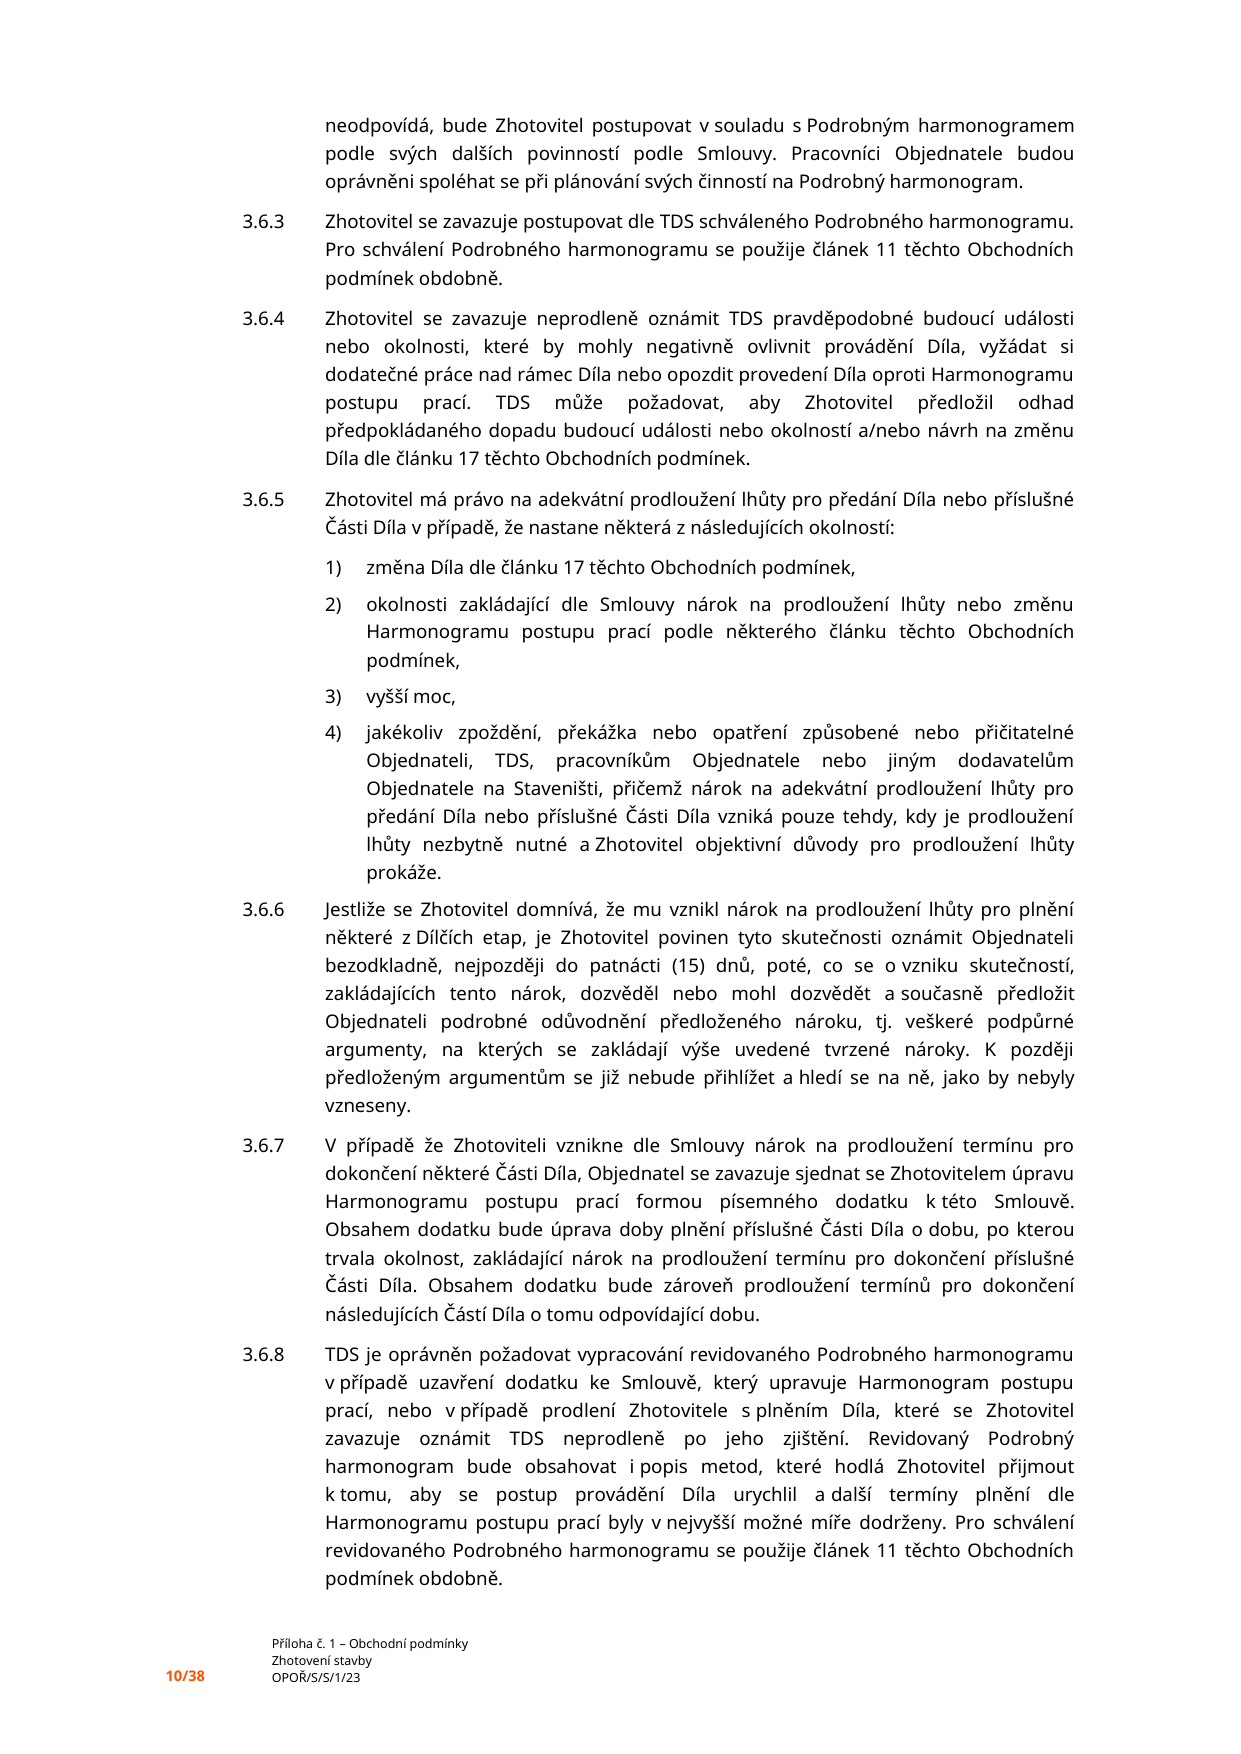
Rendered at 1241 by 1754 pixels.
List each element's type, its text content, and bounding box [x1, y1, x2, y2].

text Zhotovitel se zavazuje postupovat dle TDS schváleného Podrobného harmonogramu. Pro schválení Podrobného harmonogramu se použije článek 11 těchto Obchodních podmínek obdobně. [242, 209, 1075, 290]
text Zhotovitel má právo na adekvátní prodloužení lhůty pro předání Díla nebo příslušné Části Díla v případě, že nastane některá z následujících okolností: [242, 486, 1075, 539]
text Zhotovitel se zavazuje neprodleně oznámit TDS pravděpodobné budoucí události nebo okolnosti, které by mohly negativně ovlivnit provádění Díla, vyžádat si dodatečné práce nad rámec Díla nebo opozdit provedení Díla oproti Harmonogramu postupu prací. TDS může požadovat, aby Zhotovitel předložil odhad předpokládaného dopadu budoucí události nebo okolností a/nebo návrh na změnu Díla dle článku 17 těchto Obchodních podmínek. [242, 305, 1075, 471]
list změna Díla dle článku 17 těchto Obchodních podmínek, [325, 554, 1075, 580]
text TDS je oprávněn požadovat vypracování revidovaného Podrobného harmonogramu v případě uzavření dodatku ke Smlouvě, který upravuje Harmonogram postupu prací, nebo v případě prodlení Zhotovitele s plněním Díla, které se Zhotovitel zavazuje oznámit TDS neprodleně po jeho zjištění. Revidovaný Podrobný harmonogram bude obsahovat i popis metod, které hodlá Zhotovitel přijmout k tomu, aby se postup provádění Díla urychlil a další termíny plnění dle Harmonogramu postupu prací byly v nejvyšší možné míře dodrženy. Pro schválení revidovaného Podrobného harmonogramu se použije článek 11 těchto Obchodních podmínek obdobně. [242, 1341, 1075, 1591]
text jakékoliv zpoždění, překážka nebo opatření způsobené nebo přičitatelné Objednateli, TDS, pracovníkům Objednatele nebo jiným dodavatelům Objednatele na Staveništi, přičemž nárok na adekvátní prodloužení lhůty pro předání Díla nebo příslušné Části Díla vzniká pouze tehdy, kdy je prodloužení lhůty nezbytně nutné a Zhotovitel objektivní důvody pro prodloužení lhůty prokáže. [325, 719, 1075, 885]
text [242, 112, 1075, 194]
text vyšší moc, [325, 683, 1075, 709]
text okolnosti zakládající dle Smlouvy nárok na prodloužení lhůty nebo změnu Harmonogramu postupu prací podle některého článku těchto Obchodních podmínek, [325, 591, 1075, 672]
text V případě že Zhotoviteli vznikne dle Smlouvy nárok na prodloužení termínu pro dokončení některé Části Díla, Objednatel se zavazuje sjednat se Zhotovitelem úpravu Harmonogramu postupu prací formou písemného dodatku k této Smlouvě. Obsahem dodatku bude úprava doby plnění příslušné Části Díla o dobu, po kterou trvala okolnost, zakládající nárok na prodloužení termínu pro dokončení příslušné Části Díla. Obsahem dodatku bude zároveň prodloužení termínů pro dokončení následujících Částí Díla o tomu odpovídající dobu. [242, 1133, 1075, 1326]
text Jestliže se Zhotovitel domnívá, že mu vznikl nárok na prodloužení lhůty pro plnění některé z Dílčích etap, je Zhotovitel povinen tyto skutečnosti oznámit Objednateli bezodkladně, nejpozději do patnácti (15) dnů, poté, co se o vzniku skutečností, zakládajících tento nárok, dozvěděl nebo mohl dozvědět a současně předložit Objednateli podrobné odůvodnění předloženého nároku, tj. veškeré podpůrné argumenty, na kterých se zakládají výše uvedené tvrzené nároky. K později předloženým argumentům se již nebude přihlížet a hledí se na ně, jako by nebyly vzneseny. [242, 896, 1075, 1118]
